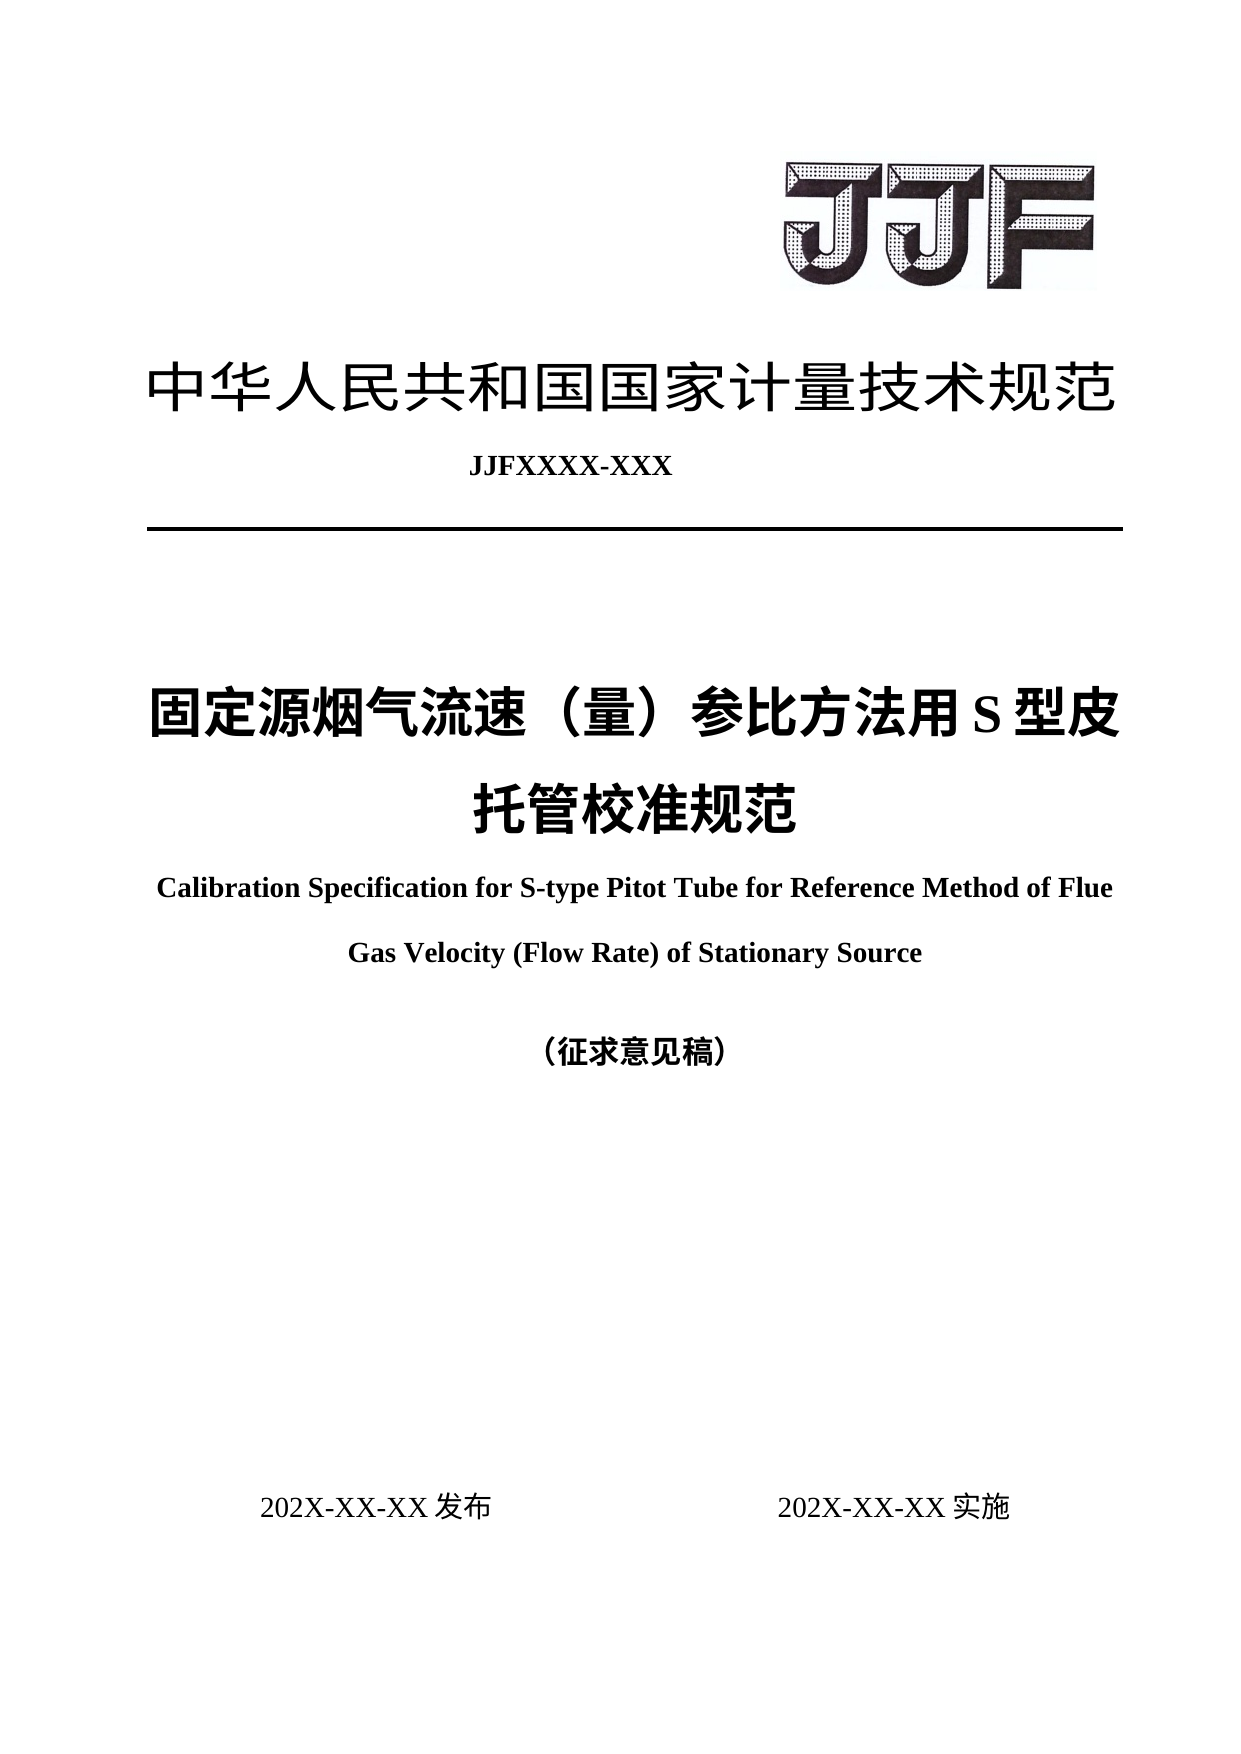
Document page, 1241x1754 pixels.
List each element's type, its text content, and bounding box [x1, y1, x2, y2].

text JJFXXXX-XXX [148, 432, 1122, 497]
picture [780, 151, 1098, 291]
text 中华人民共和国国家计量技术规范 [44, 335, 1217, 432]
text Calibration Specification for S-type Pitot Tube for Reference Method of Flue Gas Velocity (Flow Rate) of Stationary Source [148, 855, 1122, 985]
text 固定源烟气流速（量）参比方法用S型皮托管校准规范 [148, 660, 1122, 855]
text 202X-XX-XX发布 202X-XX-XX实施 [148, 1472, 1122, 1537]
text （征求意见稿） [148, 1017, 1122, 1082]
